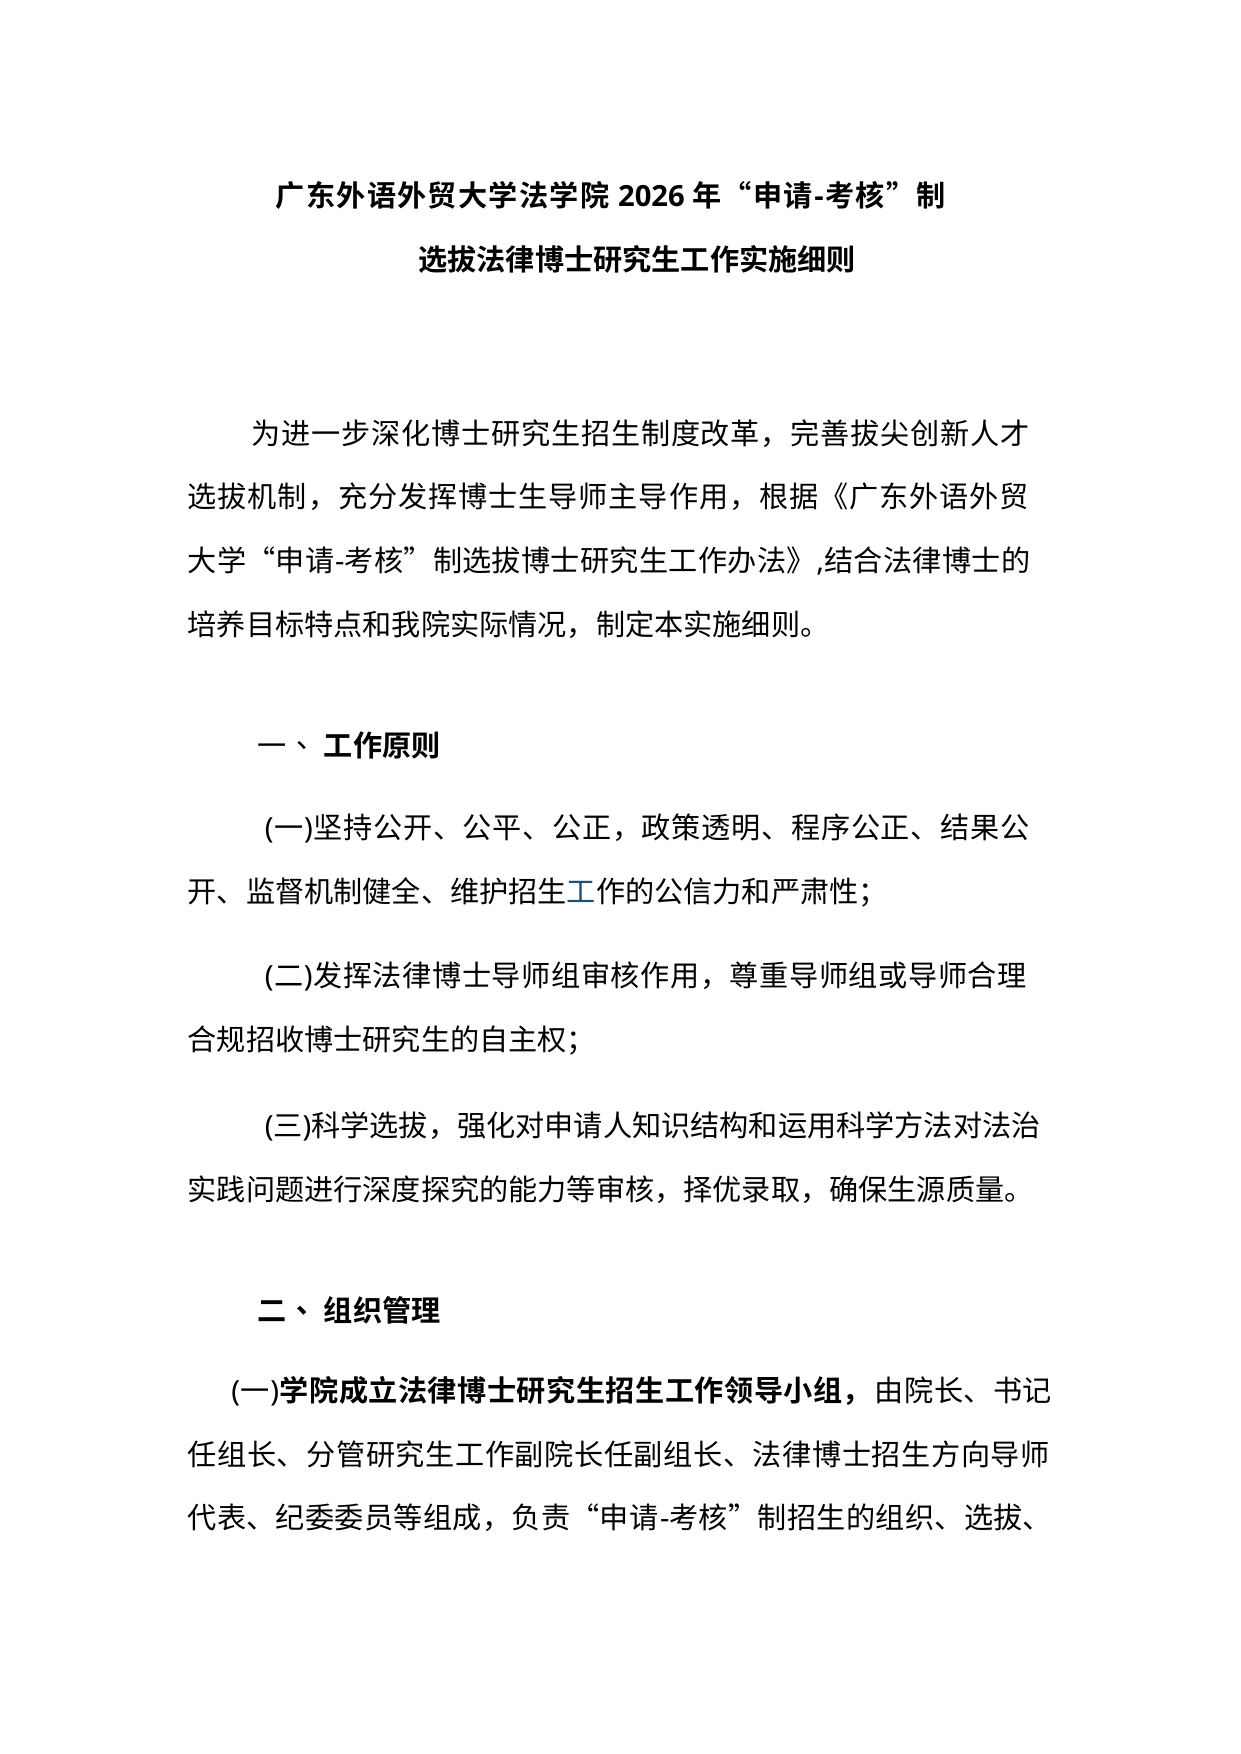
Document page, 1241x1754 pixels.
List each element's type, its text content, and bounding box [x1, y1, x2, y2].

list 工作原则 [258, 725, 1053, 765]
text (一)坚持公开、公平、公正，政策透明、程序公正、结果公开、监督机制健全、维护招生工作的公信力和严肃性； [187, 805, 1033, 911]
text (三)科学选拔，强化对申请人知识结构和运用科学方法对法治实践问题进行深度探究的能力等审核，择优录取，确保生源质量。 [187, 1103, 1042, 1209]
text (二)发挥法律博士导师组审核作用，尊重导师组或导师合理合规招收博士研究生的自主权； [187, 953, 1029, 1059]
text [187, 1368, 1053, 1537]
text 为进一步深化博士研究生招生制度改革，完善拔尖创新人才 选拔机制，充分发挥博士生导师主导作用，根据《广东外语外贸大学“申请-考核”制选拔博士研究生工作办法》,结合法律博士的培养目标特点和我院实际情况，制定本实施细则。 [187, 411, 1030, 643]
text 广东外语外贸大学法学院2026年“申请-考核”制 选拔法律博士研究生工作实施细则 [275, 172, 946, 278]
list 组织管理 [258, 1291, 1053, 1330]
